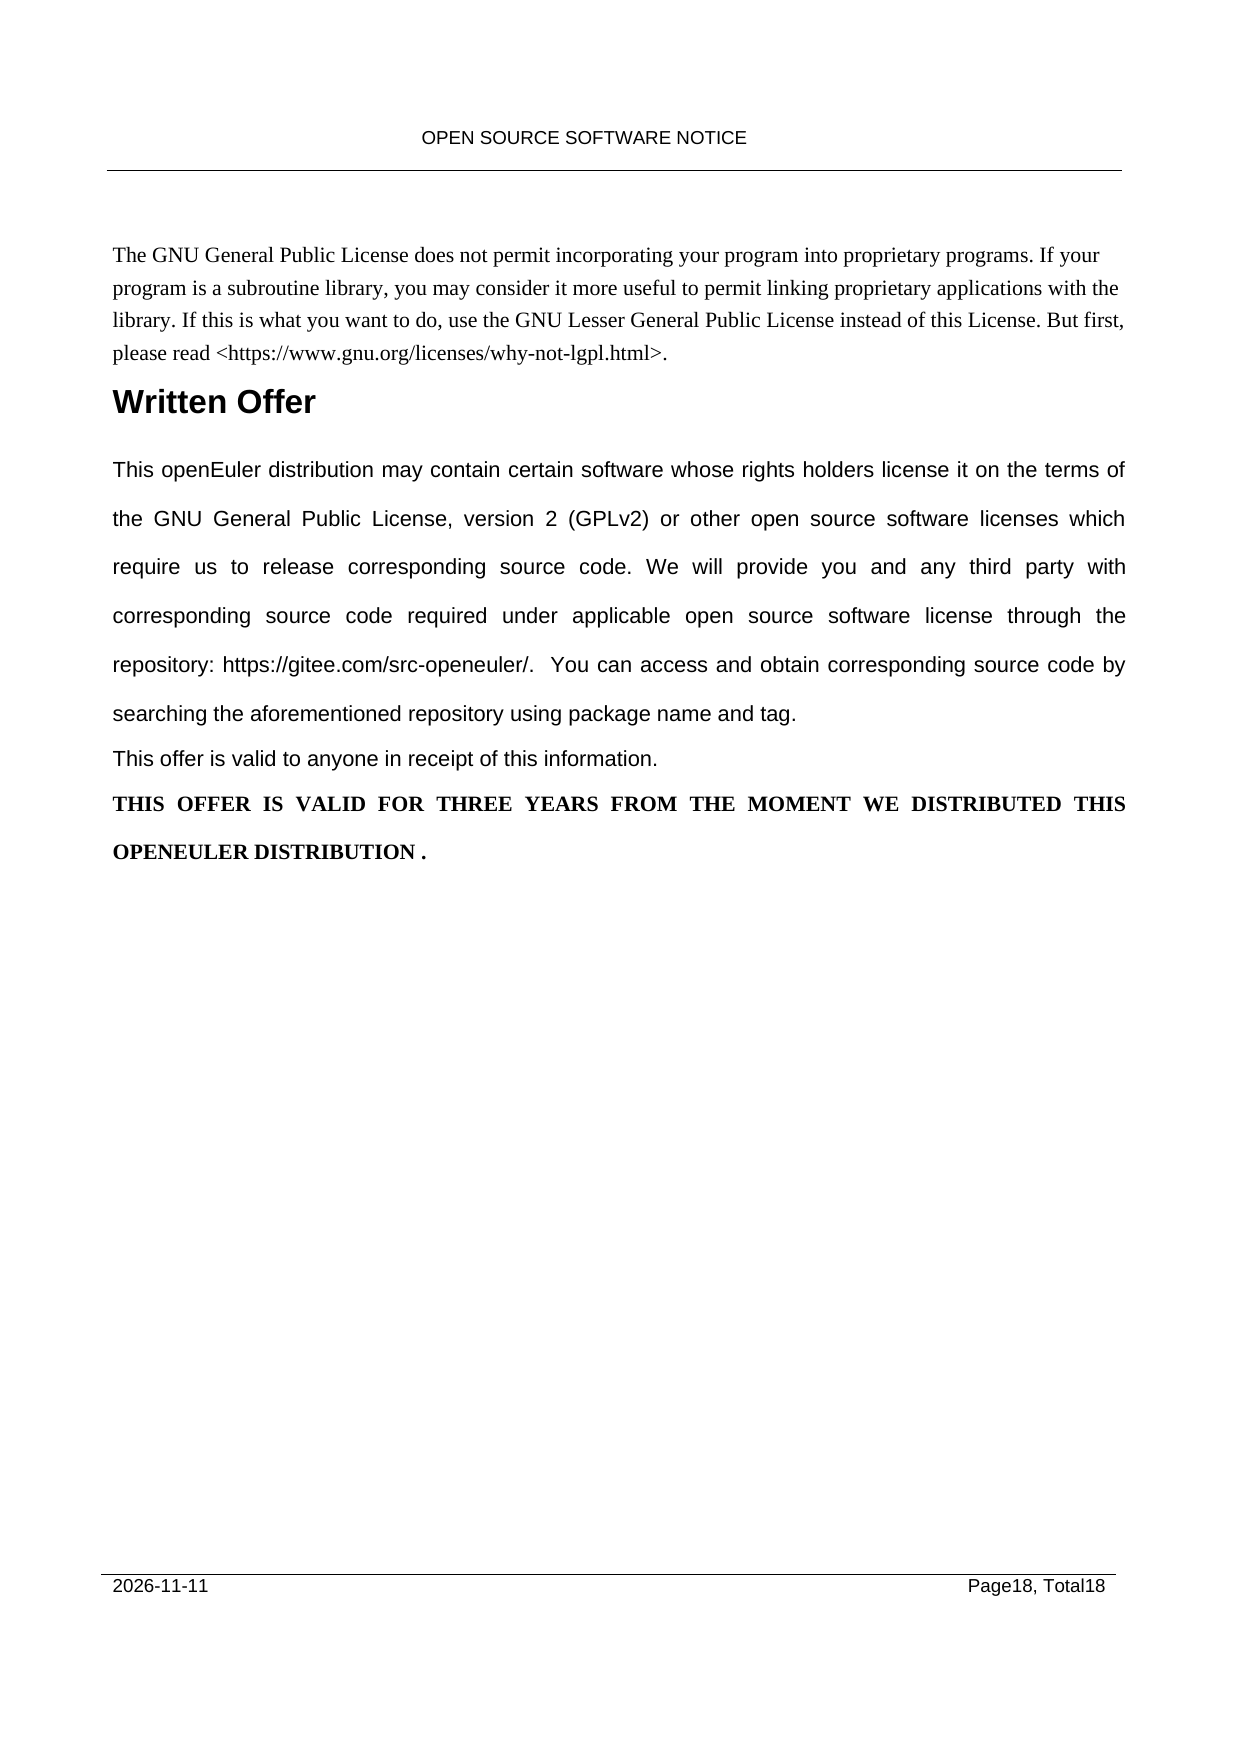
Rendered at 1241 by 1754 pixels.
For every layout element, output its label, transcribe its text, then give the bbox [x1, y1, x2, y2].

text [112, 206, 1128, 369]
text THIS OFFER IS VALID FOR THREE YEARS FROM THE MOMENT WE DISTRIBUTED THIS OPENEULER DISTRIBUTION . [112, 787, 1128, 868]
text This openEuler distribution may contain certain software whose rights holders license it on the terms of the GNU General Public License, version 2 (GPLv2) or other open source software licenses which require us to release corresponding source code. We will provide you and any third party with corresponding source code required under applicable open source software license through the repository: https://gitee.com/src-openeuler/. You can access and obtain corresponding source code by searching the aforementioned repository using package name and tag. [112, 453, 1128, 729]
text This offer is valid to anyone in receipt of this information. [112, 742, 1128, 774]
text Written Offer [112, 369, 1128, 434]
